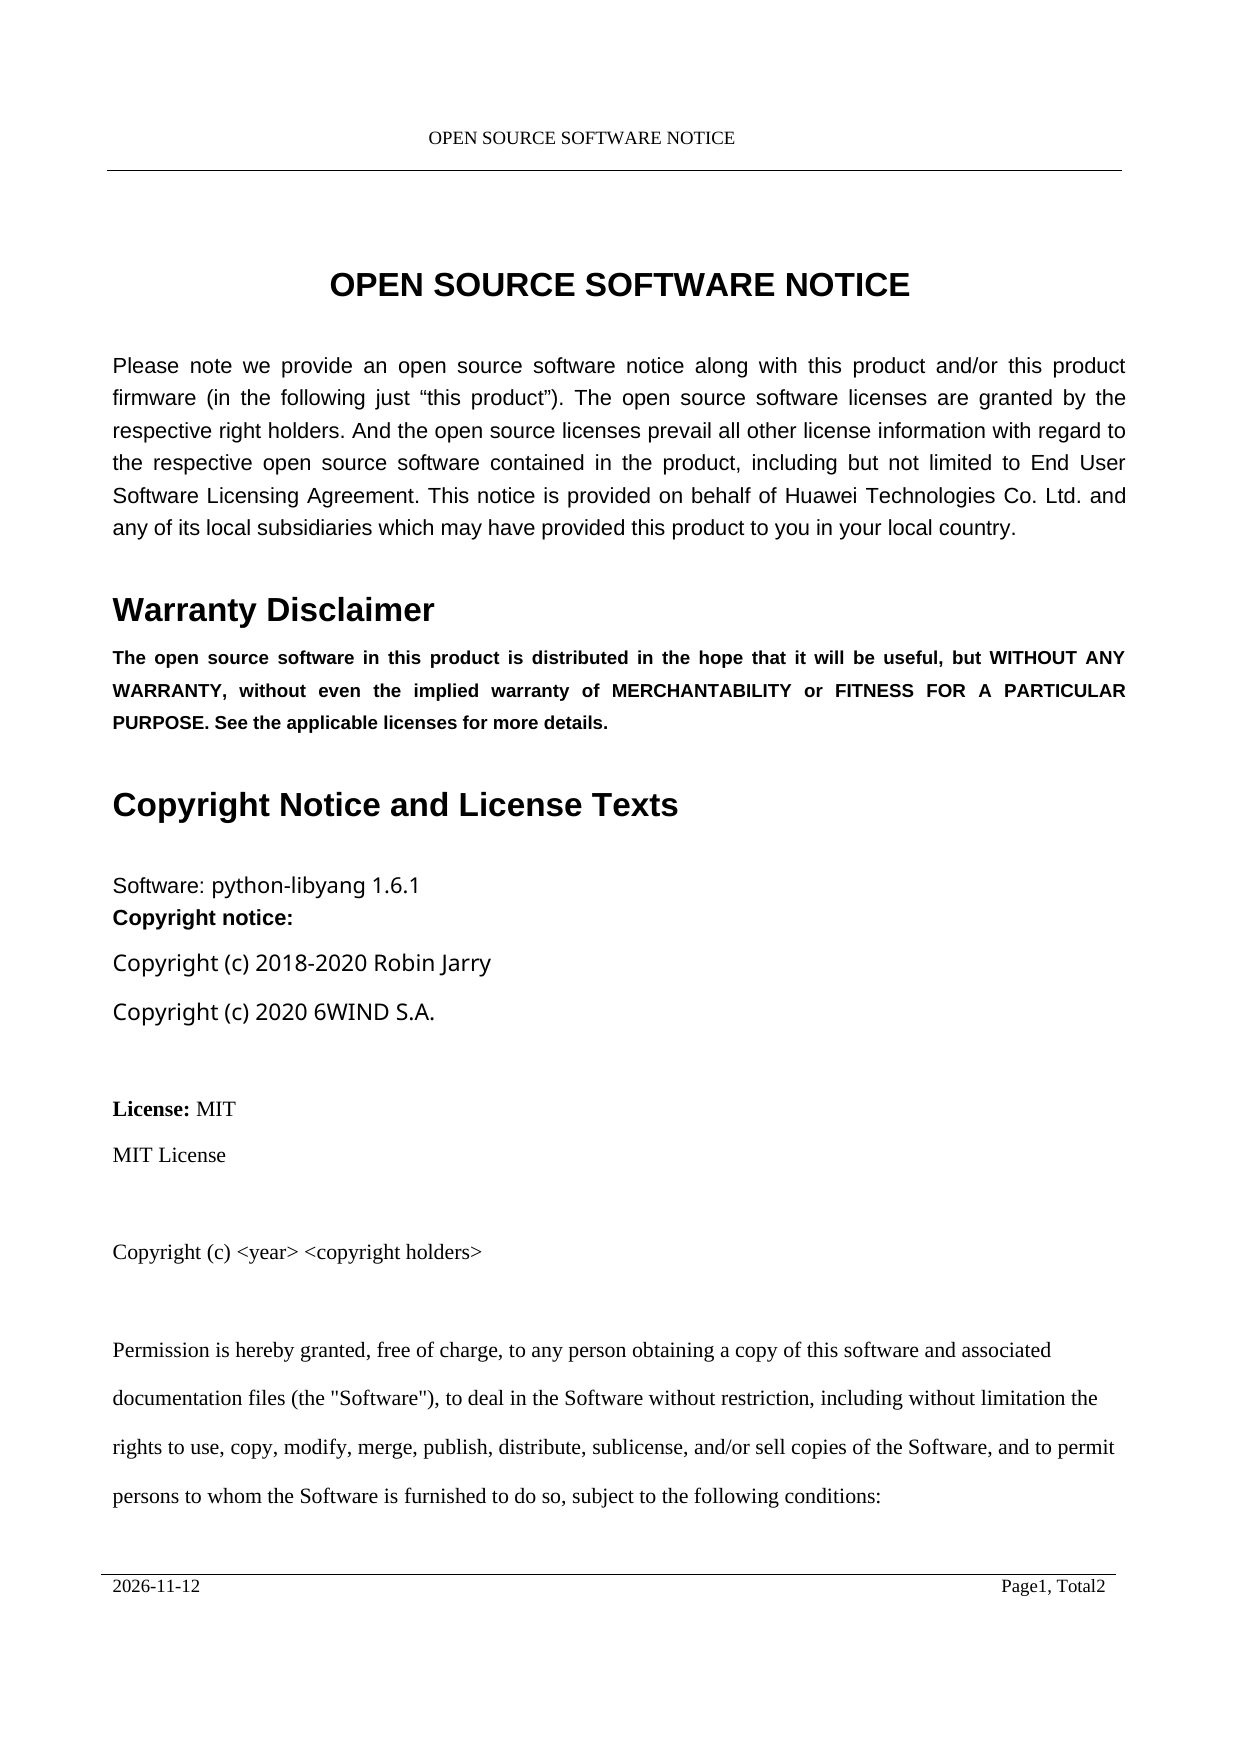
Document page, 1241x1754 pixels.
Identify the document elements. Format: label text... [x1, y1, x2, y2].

text Please note we provide an open source software notice along with this product and/or this product firmware (in the following just “this product”). The open source software licenses are granted by the respective right holders. And the open source licenses prevail all other license information with regard to the respective open source software contained in the product, including but not limited to End User Software Licensing Agreement. This notice is provided on behalf of Huawei Technologies Co. Ltd. and any of its local subsidiaries which may have provided this product to you in your local country. [112, 349, 1128, 544]
text The open source software in this product is distributed in the hope that it will be useful, but WITHOUT ANY WARRANTY, without even the implied warranty of MERCHANTABILITY or FITNESS FOR A PARTICULAR PURPOSE. See the applicable licenses for more details. [112, 641, 1128, 739]
text Copyright Notice and License Texts [112, 771, 1128, 836]
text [112, 1138, 1128, 1512]
text Copyright (c) 2018-2020 Robin Jarry Copyright (c) 2020 6WIND S.A. [112, 947, 1128, 1077]
text License: MIT [112, 1093, 1128, 1125]
text Copyright notice: [112, 901, 1128, 934]
text OPEN SOURCE SOFTWARE NOTICE [112, 251, 1128, 316]
text Software: python-libyang 1.6.1 [112, 869, 1128, 901]
text Warranty Disclaimer [112, 576, 1128, 641]
